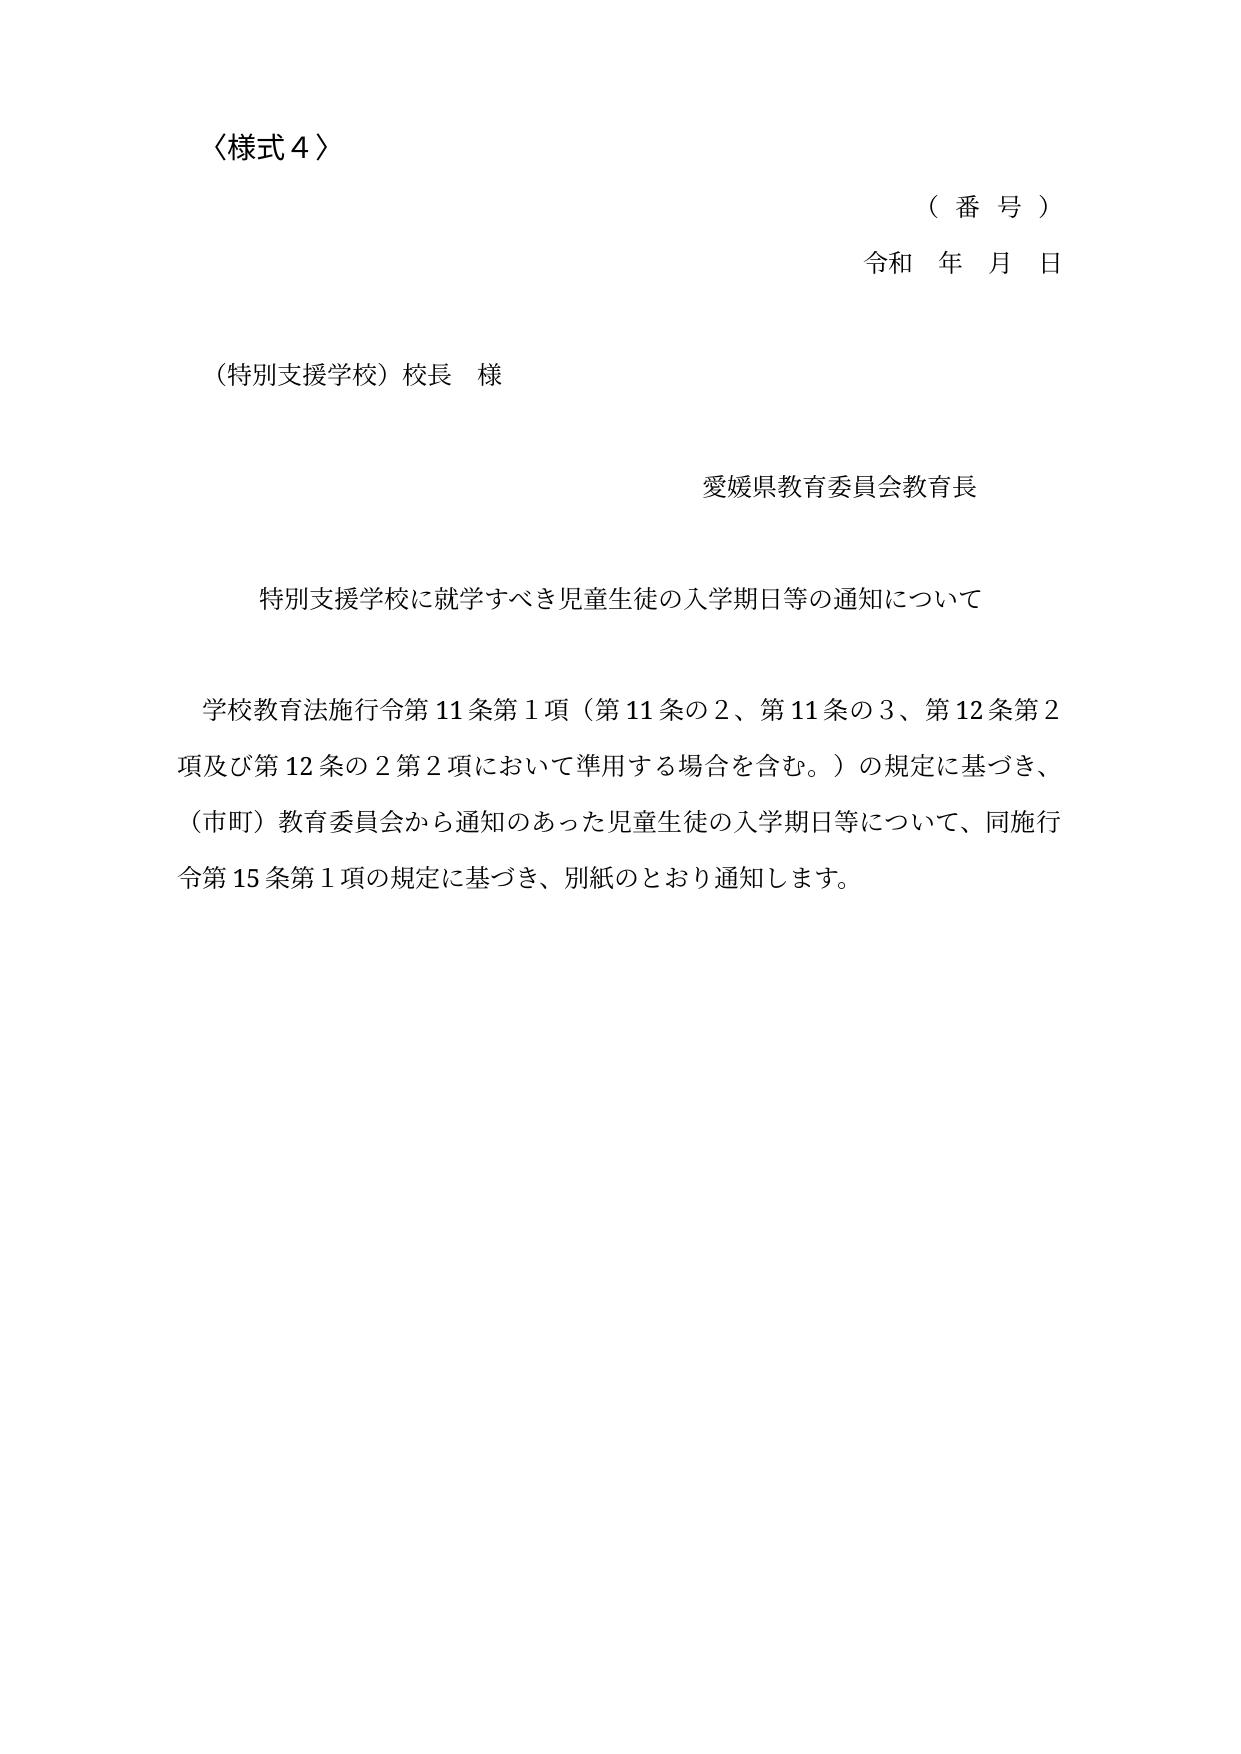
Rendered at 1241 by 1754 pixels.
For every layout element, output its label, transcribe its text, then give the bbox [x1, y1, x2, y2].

text 愛媛県教育委員会教育長 [177, 457, 1065, 513]
text 特別支援学校に就学すべき児童生徒の入学期日等の通知について [177, 569, 1065, 625]
text （特別支援学校）校長 様 [177, 346, 963, 401]
text 学校教育法施行令第11条第１項（第11条の２、第11条の３、第12条第２項及び第12条の２第２項において準用する場合を含む。）の規定に基づき、（市町）教育委員会から通知のあった児童生徒の入学期日等について、同施行令第15条第１項の規定に基づき、別紙のとおり通知します。 [177, 681, 1065, 905]
text 令和 年 月 日 [177, 234, 1063, 289]
text （番号） [177, 178, 1063, 234]
